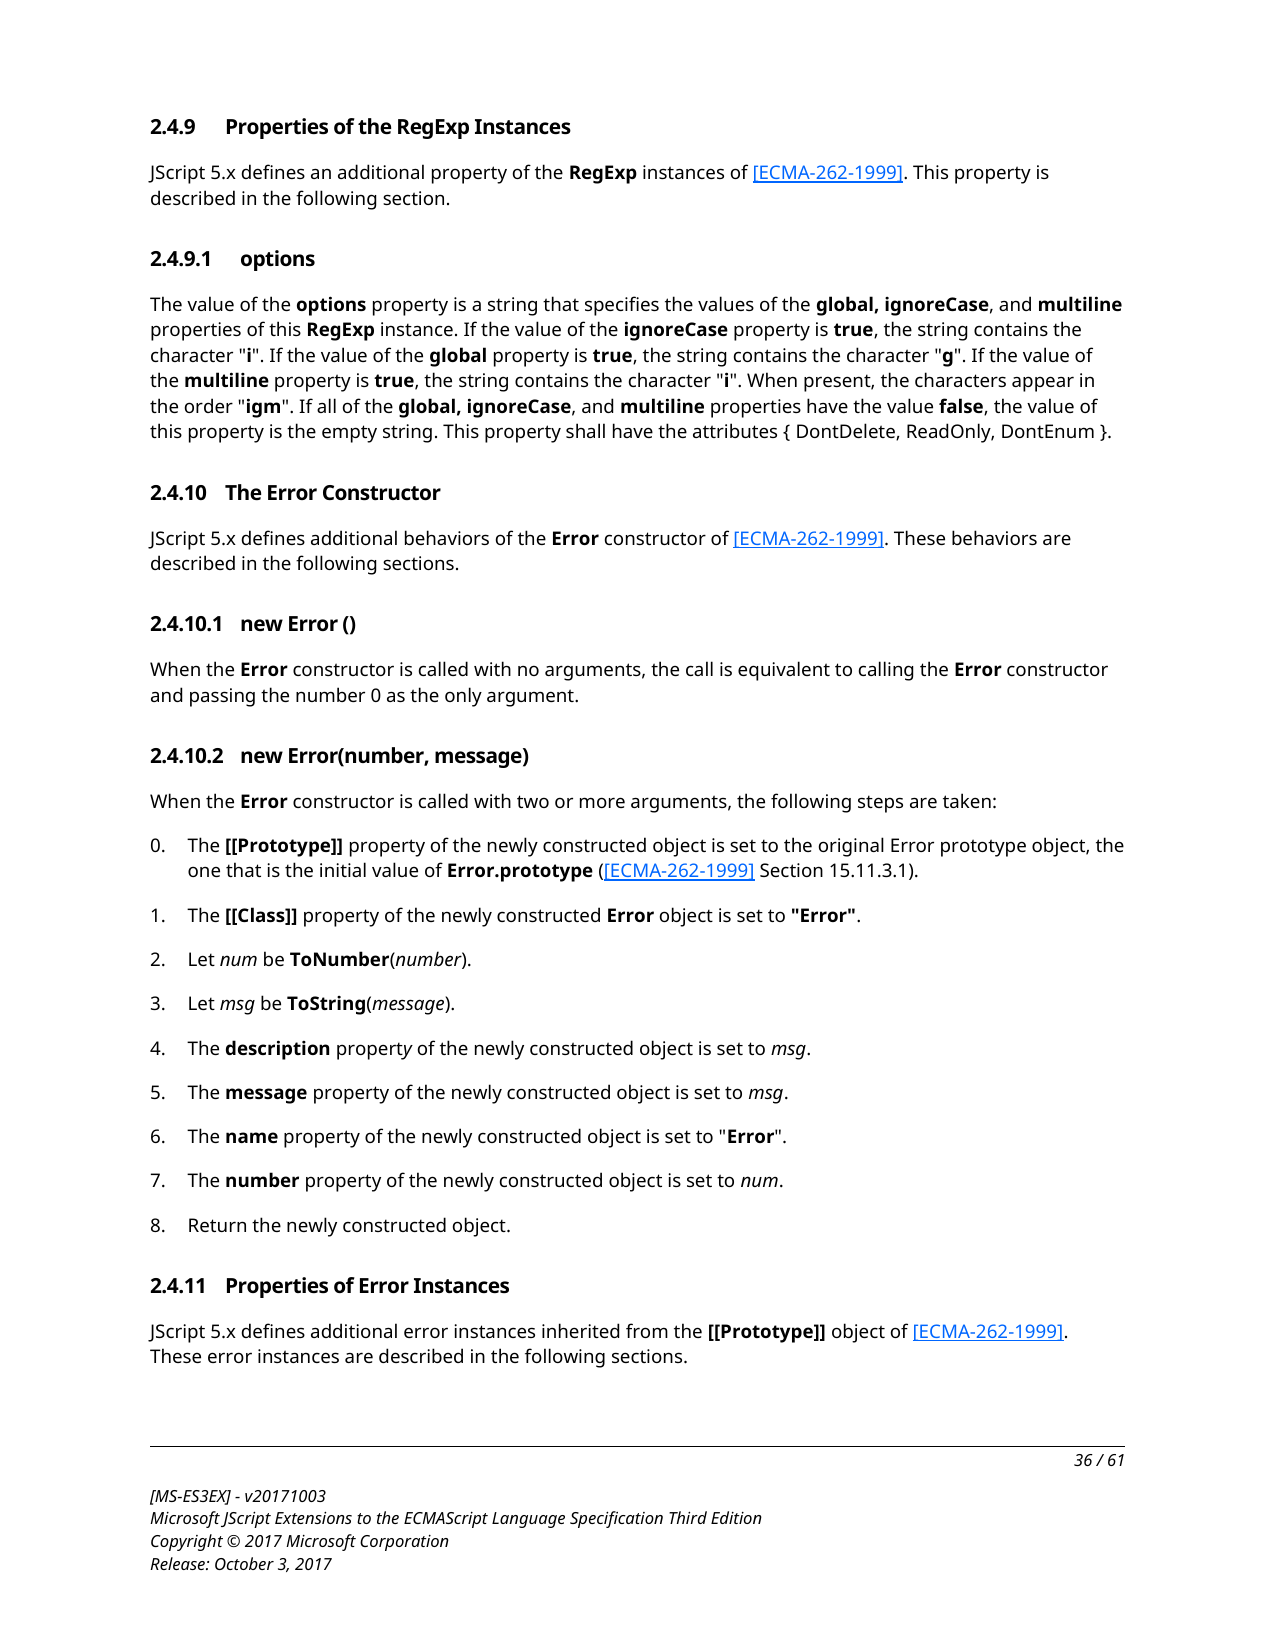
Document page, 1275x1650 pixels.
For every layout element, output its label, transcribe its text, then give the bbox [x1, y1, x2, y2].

subtitle The Error Constructor [150, 478, 1125, 506]
text JScript 5.x defines additional error instances inherited from the [[Prototype]] object of [ECMA-262-1999]. These error instances are described in the following sections. [150, 1318, 1125, 1369]
text The value of the options property is a string that specifies the values of the global, ignoreCase, and multiline properties of this RegExp instance. If the value of the ignoreCase property is true, the string contains the character "i". If the value of the global property is true, the string contains the character "g". If the value of the multiline property is true, the string contains the character "i". When present, the characters appear in the order "igm". If all of the global, ignoreCase, and multiline properties have the value false, the value of this property is the empty string. This property shall have the attributes { DontDelete, ReadOnly, DontEnum }. [150, 291, 1125, 444]
list The description property of the newly constructed object is set to msg. [150, 1035, 1125, 1060]
list Return the newly constructed object. [150, 1212, 1125, 1237]
text JScript 5.x defines an additional property of the RegExp instances of [ECMA-262-1999]. This property is described in the following section. [150, 160, 1125, 211]
subtitle new Error(number, message) [150, 741, 1125, 769]
text When the Error constructor is called with two or more arguments, the following steps are taken: [150, 788, 1125, 813]
subtitle new Error () [150, 609, 1125, 638]
list The name property of the newly constructed object is set to "Error". [150, 1123, 1125, 1149]
list Let msg be ToString(message). [150, 991, 1125, 1016]
list The [[Prototype]] property of the newly constructed object is set to the original Error prototype object, the one that is the initial value of Error.prototype ([ECMA-262-1999] Section 15.11.3.1). [150, 832, 1125, 883]
list The number property of the newly constructed object is set to num. [150, 1168, 1125, 1193]
list Let num be ToNumber(number). [150, 946, 1125, 972]
text JScript 5.x defines additional behaviors of the Error constructor of [ECMA-262-1999]. These behaviors are described in the following sections. [150, 525, 1125, 576]
subtitle options [150, 244, 1125, 272]
list The [[Class]] property of the newly constructed Error object is set to "Error". [150, 902, 1125, 928]
text When the Error constructor is called with no arguments, the call is equivalent to calling the Error constructor and passing the number 0 as the only argument. [150, 656, 1125, 707]
list The message property of the newly constructed object is set to msg. [150, 1079, 1125, 1105]
subtitle Properties of the RegExp Instances [150, 112, 1125, 141]
subtitle Properties of Error Instances [150, 1271, 1125, 1299]
